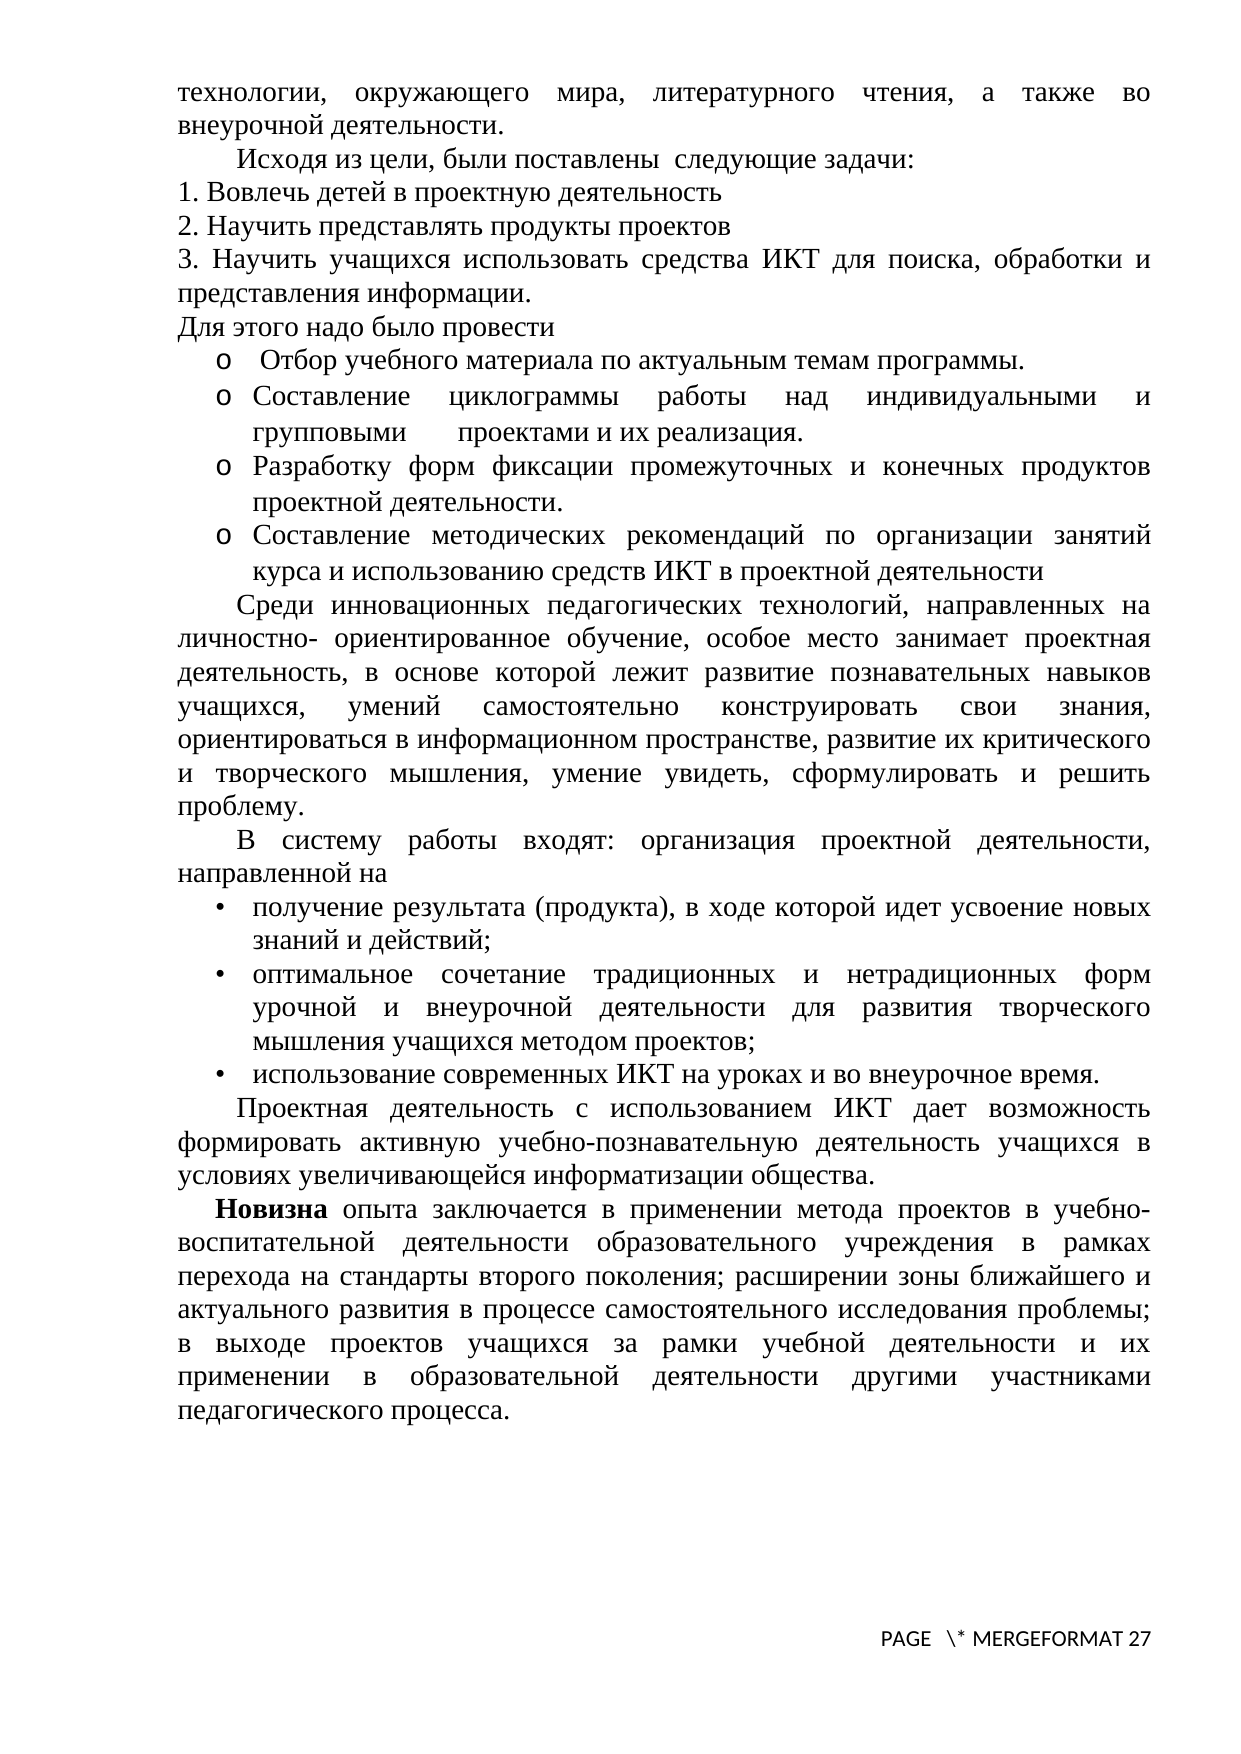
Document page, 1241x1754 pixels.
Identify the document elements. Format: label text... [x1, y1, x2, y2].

list получение результата (продукта), в ходе которой идет усвоение новых знаний и действий; [215, 889, 1152, 956]
list Составление циклограммы работы над индивидуальными и групповыми проектами и их реализация. [215, 378, 1152, 448]
text 2. Научить представлять продукты проектов [177, 208, 1152, 242]
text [177, 74, 1152, 141]
list Отбор учебного материала по актуальным темам программы. [215, 342, 1152, 378]
text Проектная деятельность с использованием ИКТ дает возможность формировать активную учебно-познавательную деятельность учащихся в условиях увеличивающейся информатизации общества. [177, 1090, 1152, 1191]
list оптимальное сочетание традиционных и нетрадиционных форм урочной и внеурочной деятельности для развития творческого мышления учащихся методом проектов; [215, 956, 1152, 1057]
text Среди инновационных педагогических технологий, направленных на личностно- ориентированное обучение, особое место занимает проектная деятельность, в основе которой лежит развитие познавательных навыков учащихся, умений самостоятельно конструировать свои знания, ориентироваться в информационном пространстве, развитие их критического и творческого мышления, умение увидеть, сформулировать и решить проблему. [177, 587, 1152, 822]
text В систему работы входят: организация проектной деятельности, направленной на [177, 822, 1152, 889]
list Составление методических рекомендаций по организации занятий курса и использованию средств ИКТ в проектной деятельности [215, 517, 1152, 587]
list Новизна опыта заключается в применении метода проектов в учебно-воспитательной деятельности образовательного учреждения в рамках перехода на стандарты второго поколения; расширении зоны ближайшего и актуального развития в процессе самостоятельного исследования проблемы; в выходе проектов учащихся за рамки учебной деятельности и их применении в образовательной деятельности другими участниками педагогического процесса. [177, 1191, 1152, 1426]
text Для этого надо было провести [177, 309, 1152, 342]
text 1. Вовлечь детей в проектную деятельность [177, 174, 1152, 208]
list Разработку форм фиксации промежуточных и конечных продуктов проектной деятельности. [215, 448, 1152, 517]
list использование современных ИКТ на уроках и во внеурочное время. [215, 1057, 1152, 1090]
text 3. Научить учащихся использовать средства ИКТ для поиска, обработки и представления информации. [177, 242, 1152, 309]
text Исходя из цели, были поставлены следующие задачи: [177, 141, 1152, 174]
